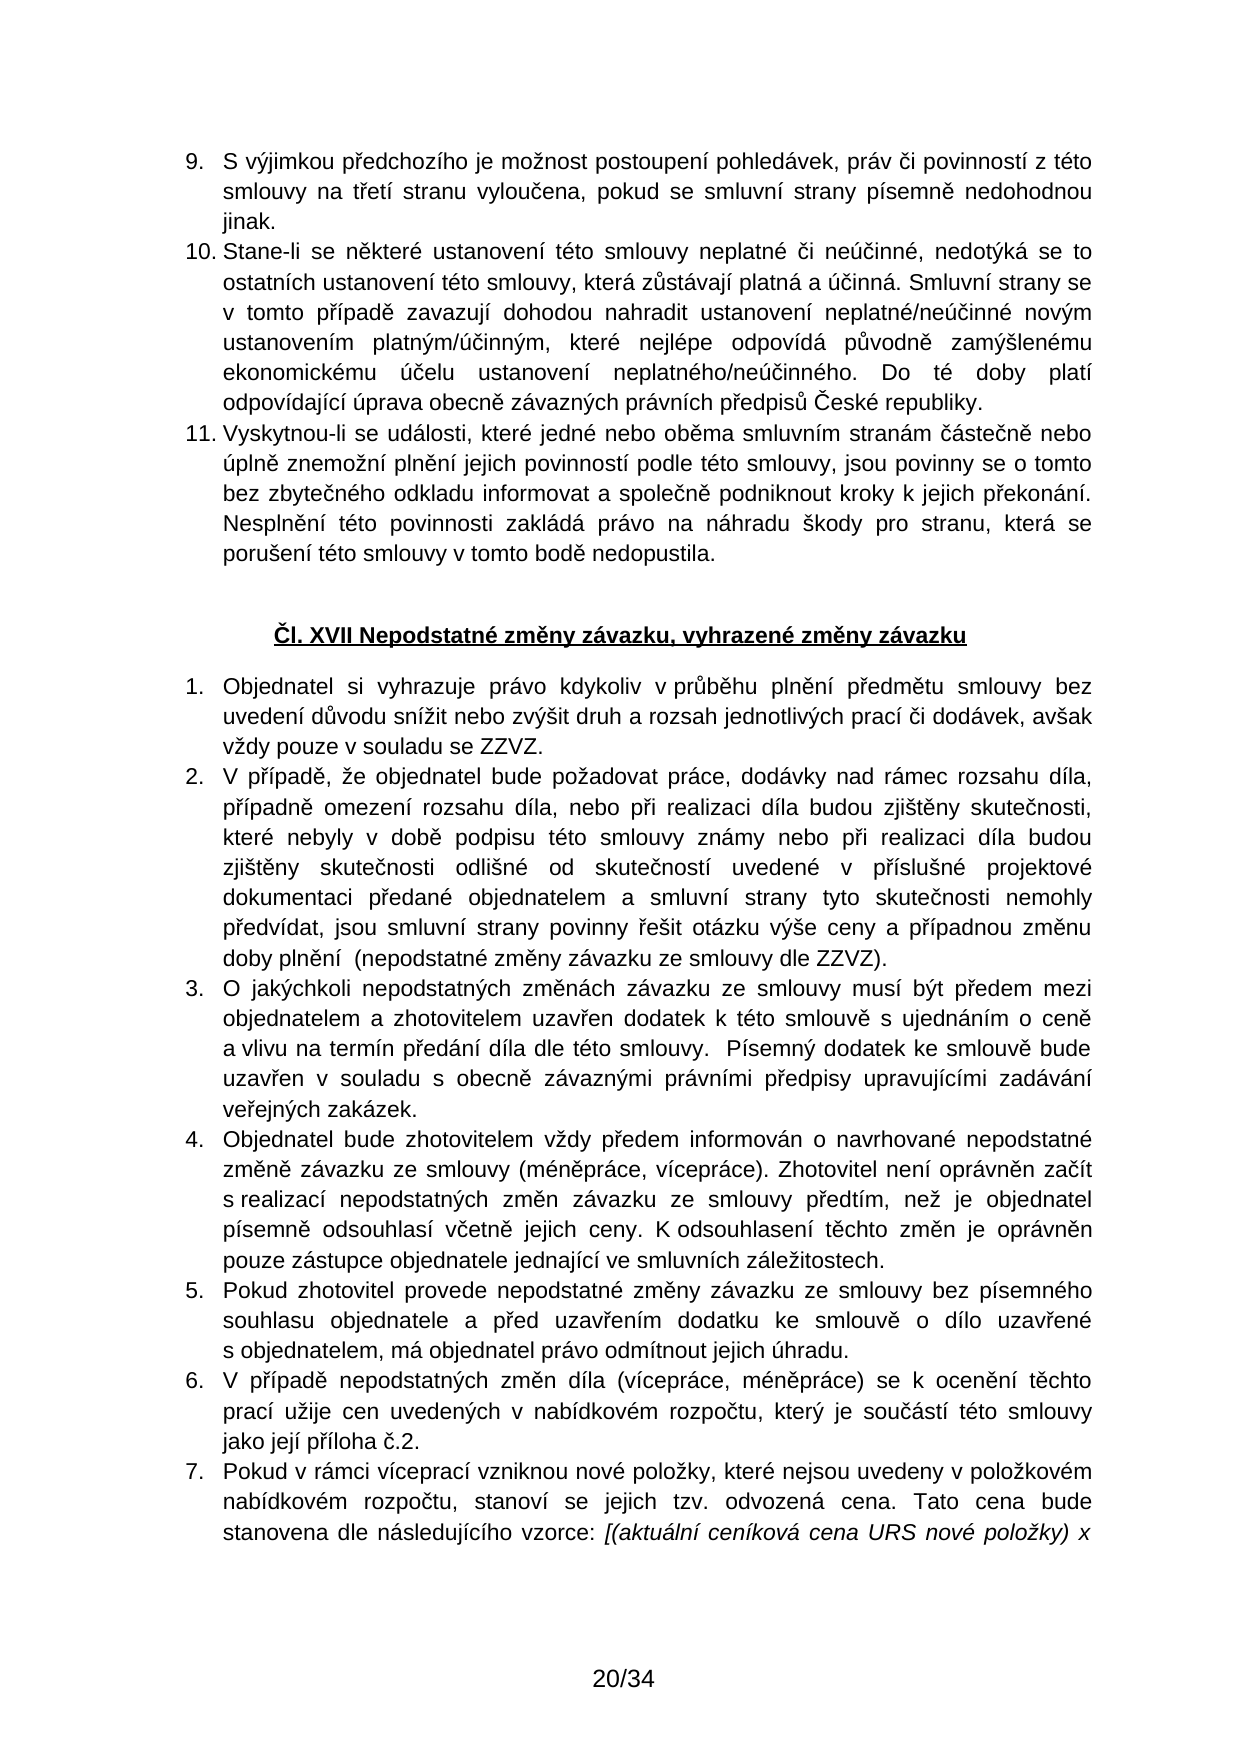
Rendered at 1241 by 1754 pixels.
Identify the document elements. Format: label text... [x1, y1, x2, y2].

list Stane-li se některé ustanovení této smlouvy neplatné či neúčinné, nedotýká se to ostatních ustanovení této smlouvy, která zůstávají platná a účinná. Smluvní strany se v tomto případě zavazují dohodou nahradit ustanovení neplatné/neúčinné novým ustanovením platným/účinným, které nejlépe odpovídá původně zamýšlenému ekonomickému účelu ustanovení neplatného/neúčinného. Do té doby platí odpovídající úprava obecně závazných právních předpisů České republiky. [185, 238, 1093, 416]
list V případě, že objednatel bude požadovat práce, dodávky nad rámec rozsahu díla, případně omezení rozsahu díla, nebo při realizaci díla budou zjištěny skutečnosti, které nebyly v době podpisu této smlouvy známy nebo při realizaci díla budou zjištěny skutečnosti odlišné od skutečností uvedené v příslušné projektové dokumentaci předané objednatelem a smluvní strany tyto skutečnosti nemohly předvídat, jsou smluvní strany povinny řešit otázku výše ceny a případnou změnu doby plnění (nepodstatné změny závazku ze smlouvy dle ZZVZ). [185, 763, 1093, 971]
list Objednatel si vyhrazuje právo kdykoliv v průběhu plnění předmětu smlouvy bez uvedení důvodu snížit nebo zvýšit druh a rozsah jednotlivých prací či dodávek, avšak vždy pouze v souladu se ZZVZ. [185, 673, 1093, 759]
list V případě nepodstatných změn díla (vícepráce, méněpráce) se k ocenění těchto prací užije cen uvedených v nabídkovém rozpočtu, který je součástí této smlouvy jako její příloha č.2. [185, 1367, 1093, 1454]
list Pokud zhotovitel provede nepodstatné změny závazku ze smlouvy bez písemného souhlasu objednatele a před uzavřením dodatku ke smlouvě o dílo uzavřené s objednatelem, má objednatel právo odmítnout jejich úhradu. [185, 1277, 1093, 1363]
list O jakýchkoli nepodstatných změnách závazku ze smlouvy musí být předem mezi objednatelem a zhotovitelem uzavřen dodatek k této smlouvě s ujednáním o ceně a vlivu na termín předání díla dle této smlouvy. Písemný dodatek ke smlouvě bude uzavřen v souladu s obecně závaznými právními předpisy upravujícími zadávání veřejných zakázek. [185, 975, 1093, 1122]
list Vyskytnou-li se události, které jedné nebo oběma smluvním stranám částečně nebo úplně znemožní plnění jejich povinností podle této smlouvy, jsou povinny se o tomto bez zbytečného odkladu informovat a společně podniknout kroky k jejich překonání. Nesplnění této povinnosti zakládá právo na náhradu škody pro stranu, která se porušení této smlouvy v tomto bodě nedopustila. [185, 419, 1093, 567]
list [185, 1458, 1093, 1545]
text Čl. XVII Nepodstatné změny závazku, vyhrazené změny závazku [148, 622, 1093, 648]
list S výjimkou předchozího je možnost postoupení pohledávek, práv či povinností z této smlouvy na třetí stranu vyloučena, pokud se smluvní strany písemně nedohodnou jinak. [185, 148, 1093, 234]
list Objednatel bude zhotovitelem vždy předem informován o navrhované nepodstatné změně závazku ze smlouvy (méněpráce, vícepráce). Zhotovitel není oprávněn začít s realizací nepodstatných změn závazku ze smlouvy předtím, než je objednatel písemně odsouhlasí včetně jejich ceny. K odsouhlasení těchto změn je oprávněn pouze zástupce objednatele jednající ve smluvních záležitostech. [185, 1126, 1093, 1273]
